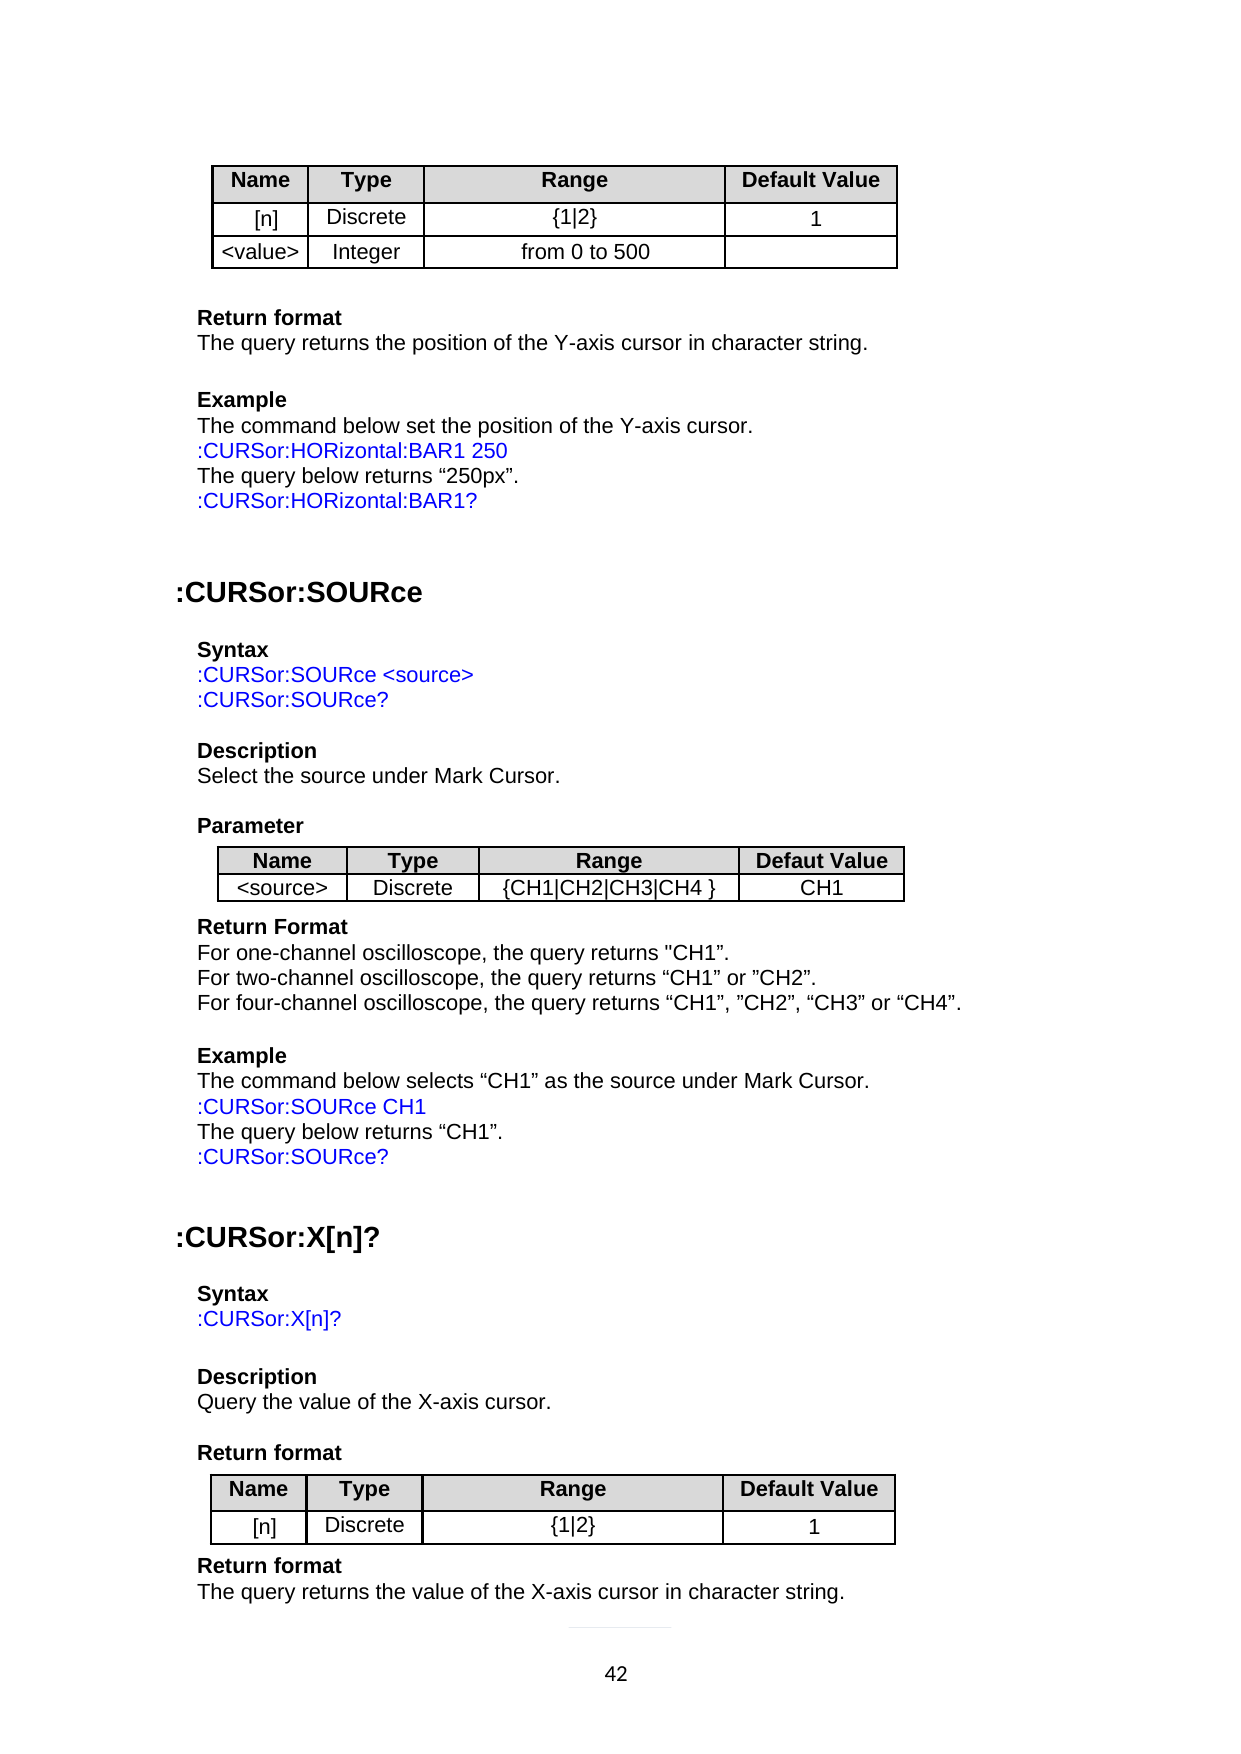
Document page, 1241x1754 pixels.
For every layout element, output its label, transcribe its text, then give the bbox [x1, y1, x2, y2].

table_cell [n] [214, 204, 307, 234]
table_cell {CH1|CH2|CH3|CH4 } [480, 875, 738, 900]
table_cell {1|2} [424, 1512, 722, 1543]
text The query below returns “250px”. [175, 463, 1065, 488]
subtitle :CURSor:SOURce [175, 575, 1065, 609]
text Return format [175, 1553, 1065, 1579]
text :CURSor:SOURce <source> :CURSor:SOURce? [197, 662, 1065, 713]
table_header Range [425, 167, 724, 202]
text The query returns the position of the Y-axis cursor in character string. [197, 329, 1065, 355]
text Query the value of the X-axis cursor. [197, 1389, 1065, 1414]
table_cell [726, 237, 896, 267]
text Description [175, 1364, 1065, 1389]
text Description [175, 738, 1065, 763]
text :CURSor:X[n]? [175, 1306, 1065, 1332]
text Select the source under Mark Cursor. [197, 763, 1065, 788]
table_cell Discrete [308, 1512, 421, 1543]
text The query returns the value of the X-axis cursor in character string. [197, 1579, 1065, 1604]
table_header Name [212, 1476, 305, 1510]
table_header Type [309, 167, 423, 202]
table_header Range [424, 1476, 722, 1510]
text Parameter [175, 813, 1065, 839]
table_cell [n] [212, 1512, 305, 1543]
text Return Format [175, 914, 1065, 939]
table_cell <value> [214, 237, 307, 267]
table_cell 1 [726, 204, 896, 234]
text For one-channel oscilloscope, the query returns "CH1”. [197, 939, 1065, 965]
table_cell Integer [309, 237, 423, 267]
text Return format [175, 1440, 1065, 1465]
table_header Default Value [726, 167, 896, 202]
text The command below selects “CH1” as the source under Mark Cursor. :CURSor:SOURce CH1 The query below returns “CH1”. :CURSor:SOURce? [197, 1068, 1065, 1169]
text Example [175, 387, 1065, 412]
text Example [175, 1043, 1065, 1068]
table_cell CH1 [740, 875, 903, 900]
table_cell <source> [219, 875, 346, 900]
table_header Name [214, 167, 307, 202]
subtitle :CURSor:X[n]? [175, 1219, 1065, 1253]
text Return format [175, 304, 1065, 329]
table_cell {1|2} [425, 204, 724, 234]
text For four-channel oscilloscope, the query returns “CH1”, ”CH2”, “CH3” or “CH4”. [197, 990, 1065, 1015]
text :CURSor:HORizontal:BAR1 250 [175, 438, 1065, 463]
text The command below set the position of the Y-axis cursor. [175, 412, 1065, 438]
table_header Default Value [724, 1476, 894, 1510]
text For two-channel oscilloscope, the query returns “CH1” or ”CH2”. [197, 965, 1065, 990]
text Syntax [175, 637, 1065, 662]
table_cell 1 [724, 1512, 894, 1543]
table_cell Discrete [348, 875, 478, 900]
text :CURSor:HORizontal:BAR1? [197, 488, 1065, 513]
table_cell Discrete [309, 204, 423, 234]
table_cell from 0 to 500 [425, 237, 724, 267]
table_header Type [308, 1476, 421, 1510]
text Syntax [175, 1281, 1065, 1306]
